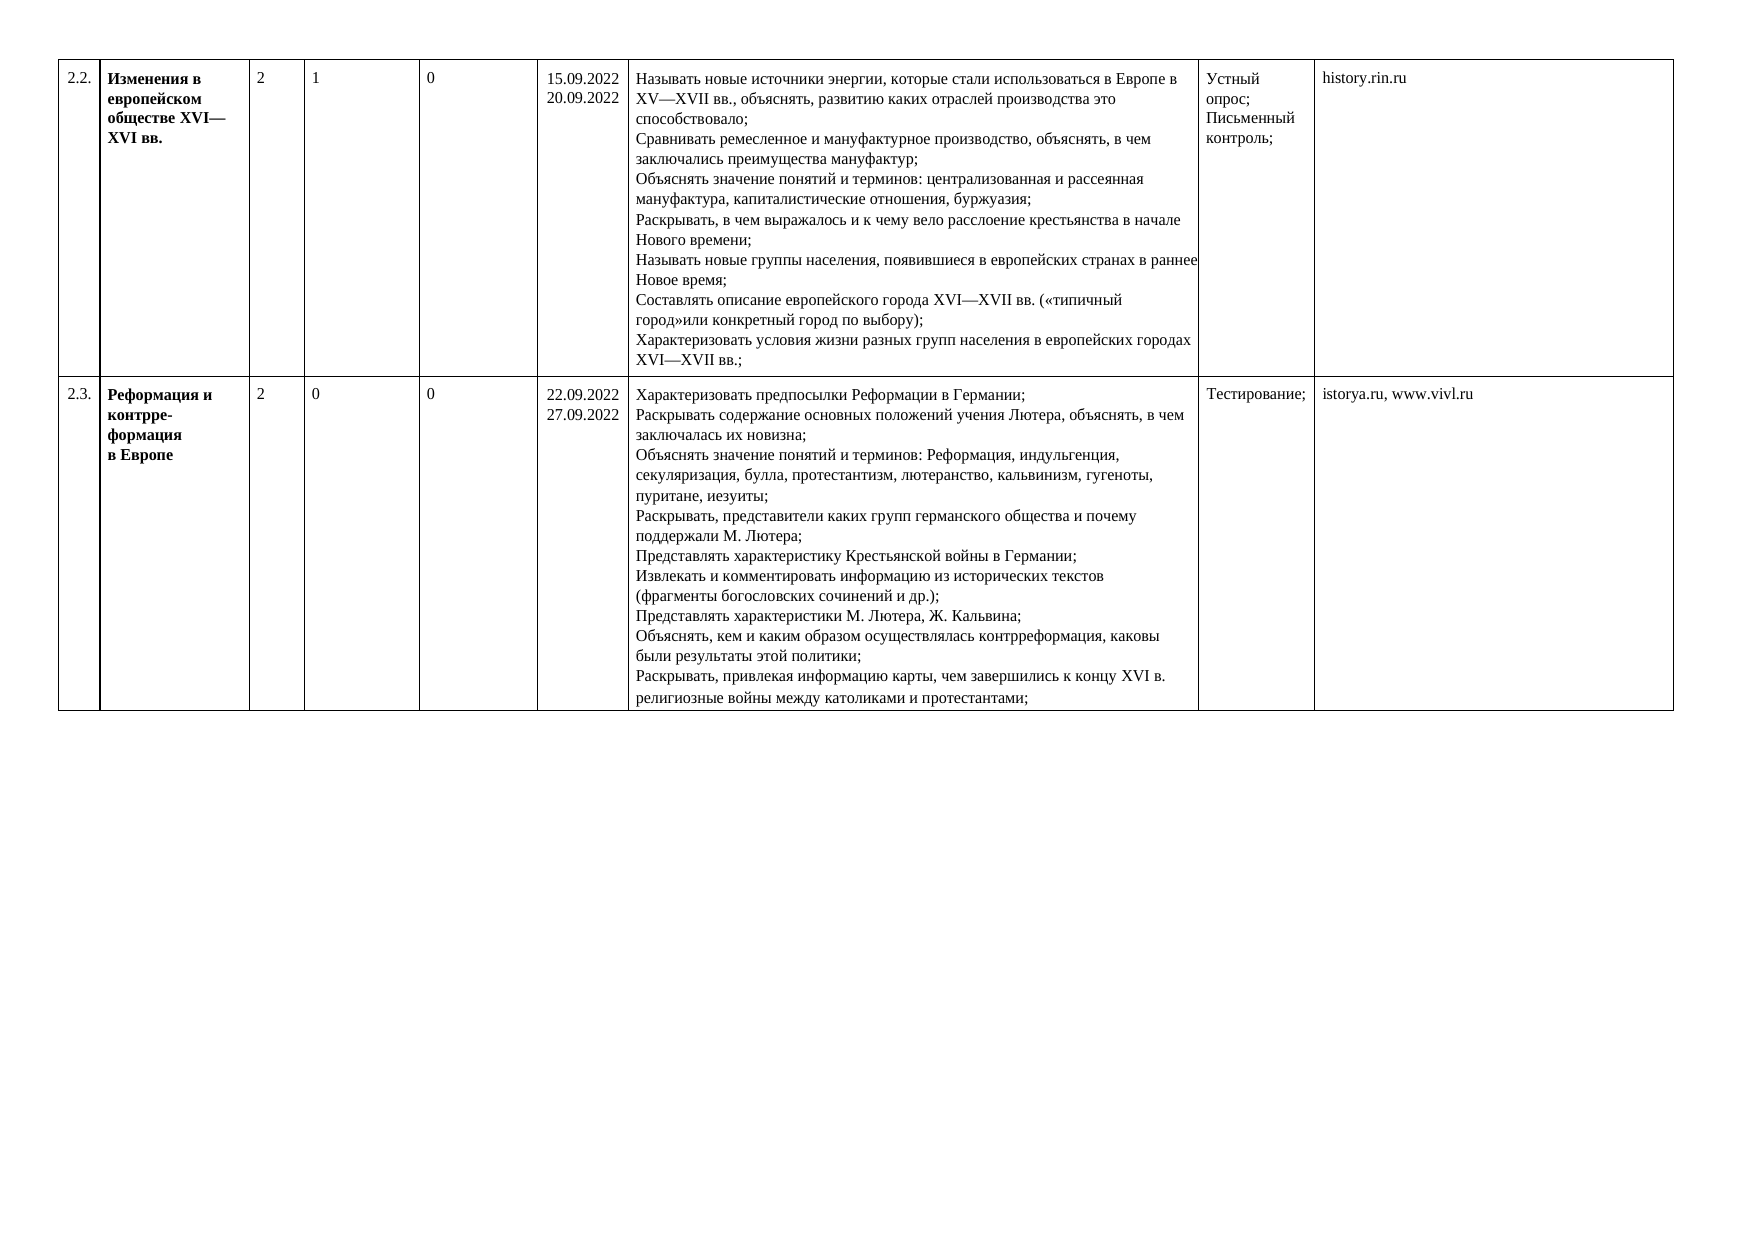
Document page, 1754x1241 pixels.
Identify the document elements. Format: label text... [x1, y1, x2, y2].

table_header 15.09.2022 20.09.2022 [538, 60, 628, 376]
table_cell 2.3. [59, 377, 99, 710]
table_cell 0 [305, 377, 419, 710]
table_header 1 [305, 60, 419, 376]
table_cell Характеризовать предпосылки Реформации в Германии; Раскрывать содержание основных положений учения Лютера, объяснять, в чем заключалась их новизна; Объяснять значение понятий и терминов: Реформация, индульгенция, секуляризация, булла, протестантизм, лютеранство, кальвинизм, гугеноты, пуритане, иезуиты; Раскрывать, представители каких групп германского общества и почему поддержали М. Лютера; Представлять характеристику Крестьянской войны в Германии; Извлекать и комментировать информацию из исторических текстов (фрагменты богословских сочинений и др.); Представлять характеристики М. Лютера, Ж. Кальвина; Объяснять, кем и каким образом осуществлялась контрреформация, каковы были результаты этой политики; Раскрывать, привлекая информацию карты, чем завершились к концу XVI в. религиозные войны между католиками и протестантами; [629, 377, 1198, 710]
table_header Устный опрос; Письменныйконтроль; [1199, 60, 1314, 376]
table_cell 0 [420, 377, 537, 710]
table_cell 22.09.2022 27.09.2022 [538, 377, 628, 710]
table_header 2 [250, 60, 304, 376]
table_header history.rin.ru [1315, 60, 1673, 376]
table_header 0 [420, 60, 537, 376]
table_cell Реформация и контрре- формация в Европе [101, 377, 249, 710]
table_cell 2 [250, 377, 304, 710]
table_header Называть новые источники энергии, которые стали использоваться в Европе в XV—XVII вв., объяснять, развитию каких отраслей производства это способствовало; Сравнивать ремесленное и мануфактурное производство, объяснять, в чем заключались преимущества мануфактур; Объяснять значение понятий и терминов: централизованная и рассеянная мануфактура, капиталистические отношения, буржуазия; Раскрывать, в чем выражалось и к чему вело расслоение крестьянства в начале Нового времени; Называть новые группы населения, появившиеся в европейских странах в раннее Новое время; Составлять описание европейского города XVI—XVII вв. («типичный город»или конкретный город по выбору); Характеризовать условия жизни разных групп населения в европейских городах XVI—XVII вв.; [629, 60, 1198, 376]
table_header Изменения в европейском обществе XVI—XVI вв. [101, 60, 249, 376]
table_cell Тестирование; [1199, 377, 1314, 710]
table_cell istorya.ru, www.vivl.ru [1315, 377, 1673, 710]
table_header 2.2. [59, 60, 99, 376]
